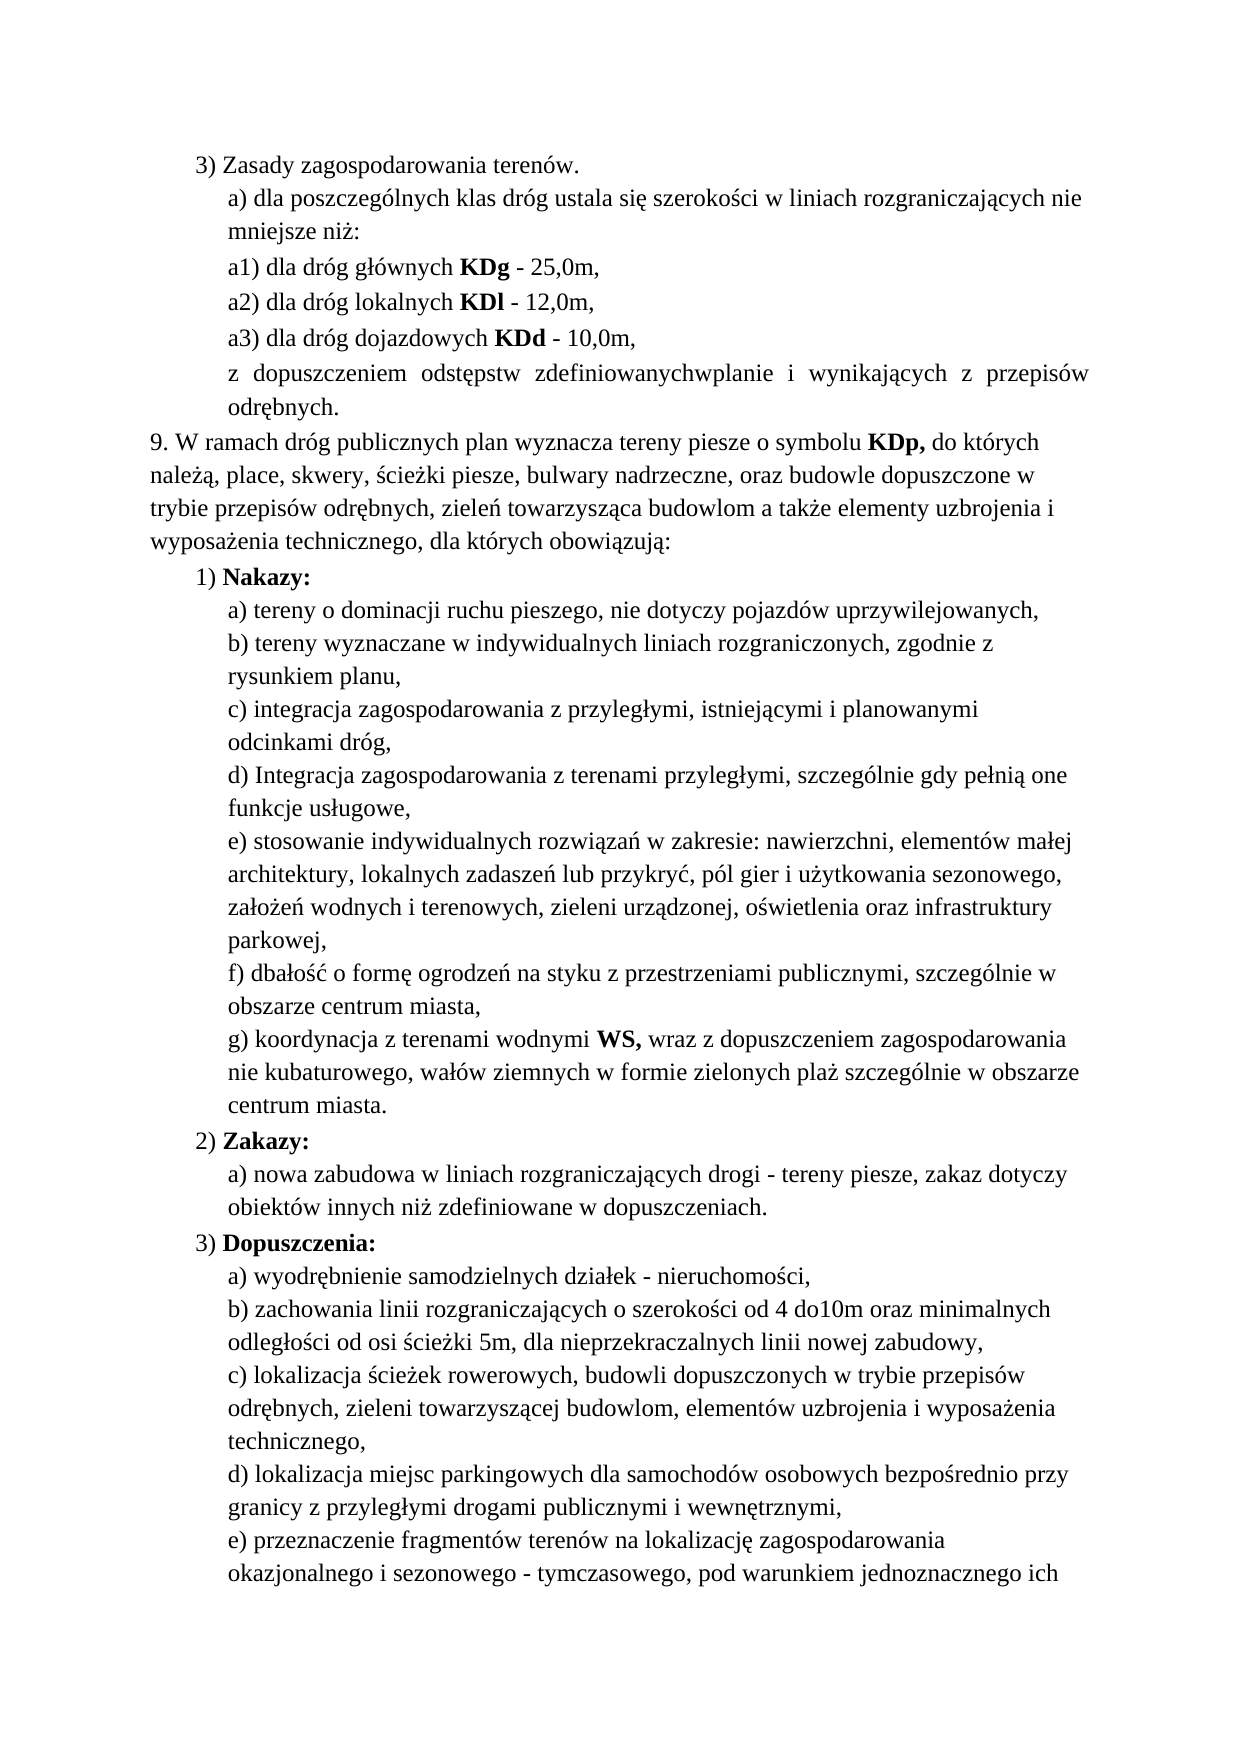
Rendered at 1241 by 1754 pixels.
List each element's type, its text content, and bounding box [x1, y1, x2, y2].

text b) zachowania linii rozgraniczających o szerokości od 4 do10m oraz minimalnych odległości od osi ścieżki 5m, dla nieprzekraczalnych linii nowej zabudowy, [228, 1294, 1090, 1356]
text 2) Zakazy: [189, 1126, 1090, 1155]
text e) stosowanie indywidualnych rozwiązań w zakresie: nawierzchni, elementów małej architektury, lokalnych zadaszeń lub przykryć, pól gier i użytkowania sezonowego, założeń wodnych i terenowych, zieleni urządzonej, oświetlenia oraz infrastruktury parkowej, [228, 826, 1090, 954]
text b) tereny wyznaczane w indywidualnych liniach rozgraniczonych, zgodnie z rysunkiem planu, [228, 628, 1090, 690]
text a) dla poszczególnych klas dróg ustala się szerokości w liniach rozgraniczających nie mniejsze niż: [228, 183, 1090, 245]
text a) nowa zabudowa w liniach rozgraniczających drogi - tereny piesze, zakaz dotyczy obiektów innych niż zdefiniowane w dopuszczeniach. [228, 1159, 1090, 1221]
text a1) dla dróg głównych KDg - 25,0m, [228, 252, 1090, 280]
text a3) dla dróg dojazdowych KDd - 10,0m, [228, 323, 1090, 352]
text a) wyodrębnienie samodzielnych działek - nieruchomości, [228, 1261, 1090, 1290]
text z dopuszczeniem odstępstw zdefiniowanychwplanie i wynikających z przepisów odrębnych. [228, 358, 1090, 420]
text 3) Dopuszczenia: [189, 1228, 1090, 1257]
text c) integracja zagospodarowania z przyległymi, istniejącymi i planowanymi odcinkami dróg, [228, 694, 1090, 756]
text d) Integracja zagospodarowania z terenami przyległymi, szczególnie gdy pełnią one funkcje usługowe, [228, 760, 1090, 822]
text d) lokalizacja miejsc parkingowych dla samochodów osobowych bezpośrednio przy granicy z przyległymi drogami publicznymi i wewnętrznymi, [228, 1459, 1090, 1521]
text g) koordynacja z terenami wodnymi WS, wraz z dopuszczeniem zagospodarowania nie kubaturowego, wałów ziemnych w formie zielonych plaż szczególnie w obszarze centrum miasta. [228, 1024, 1090, 1119]
text a) tereny o dominacji ruchu pieszego, nie dotyczy pojazdów uprzywilejowanych, [228, 595, 1090, 624]
text 9. W ramach dróg publicznych plan wyznacza tereny piesze o symbolu KDp, do których należą, place, skwery, ścieżki piesze, bulwary nadrzeczne, oraz budowle dopuszczone w trybie przepisów odrębnych, zieleń towarzysząca budowlom a także elementy uzbrojenia i wyposażenia technicznego, dla których obowiązują: [150, 427, 1090, 555]
text 1) Nakazy: [189, 562, 1090, 591]
text c) lokalizacja ścieżek rowerowych, budowli dopuszczonych w trybie przepisów odrębnych, zieleni towarzyszącej budowlom, elementów uzbrojenia i wyposażenia technicznego, [228, 1360, 1090, 1455]
text 3) Zasady zagospodarowania terenów. [189, 150, 1090, 179]
text f) dbałość o formę ogrodzeń na styku z przestrzeniami publicznymi, szczególnie w obszarze centrum miasta, [228, 958, 1090, 1020]
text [228, 1525, 1090, 1587]
text a2) dla dróg lokalnych KDl - 12,0m, [228, 287, 1090, 316]
